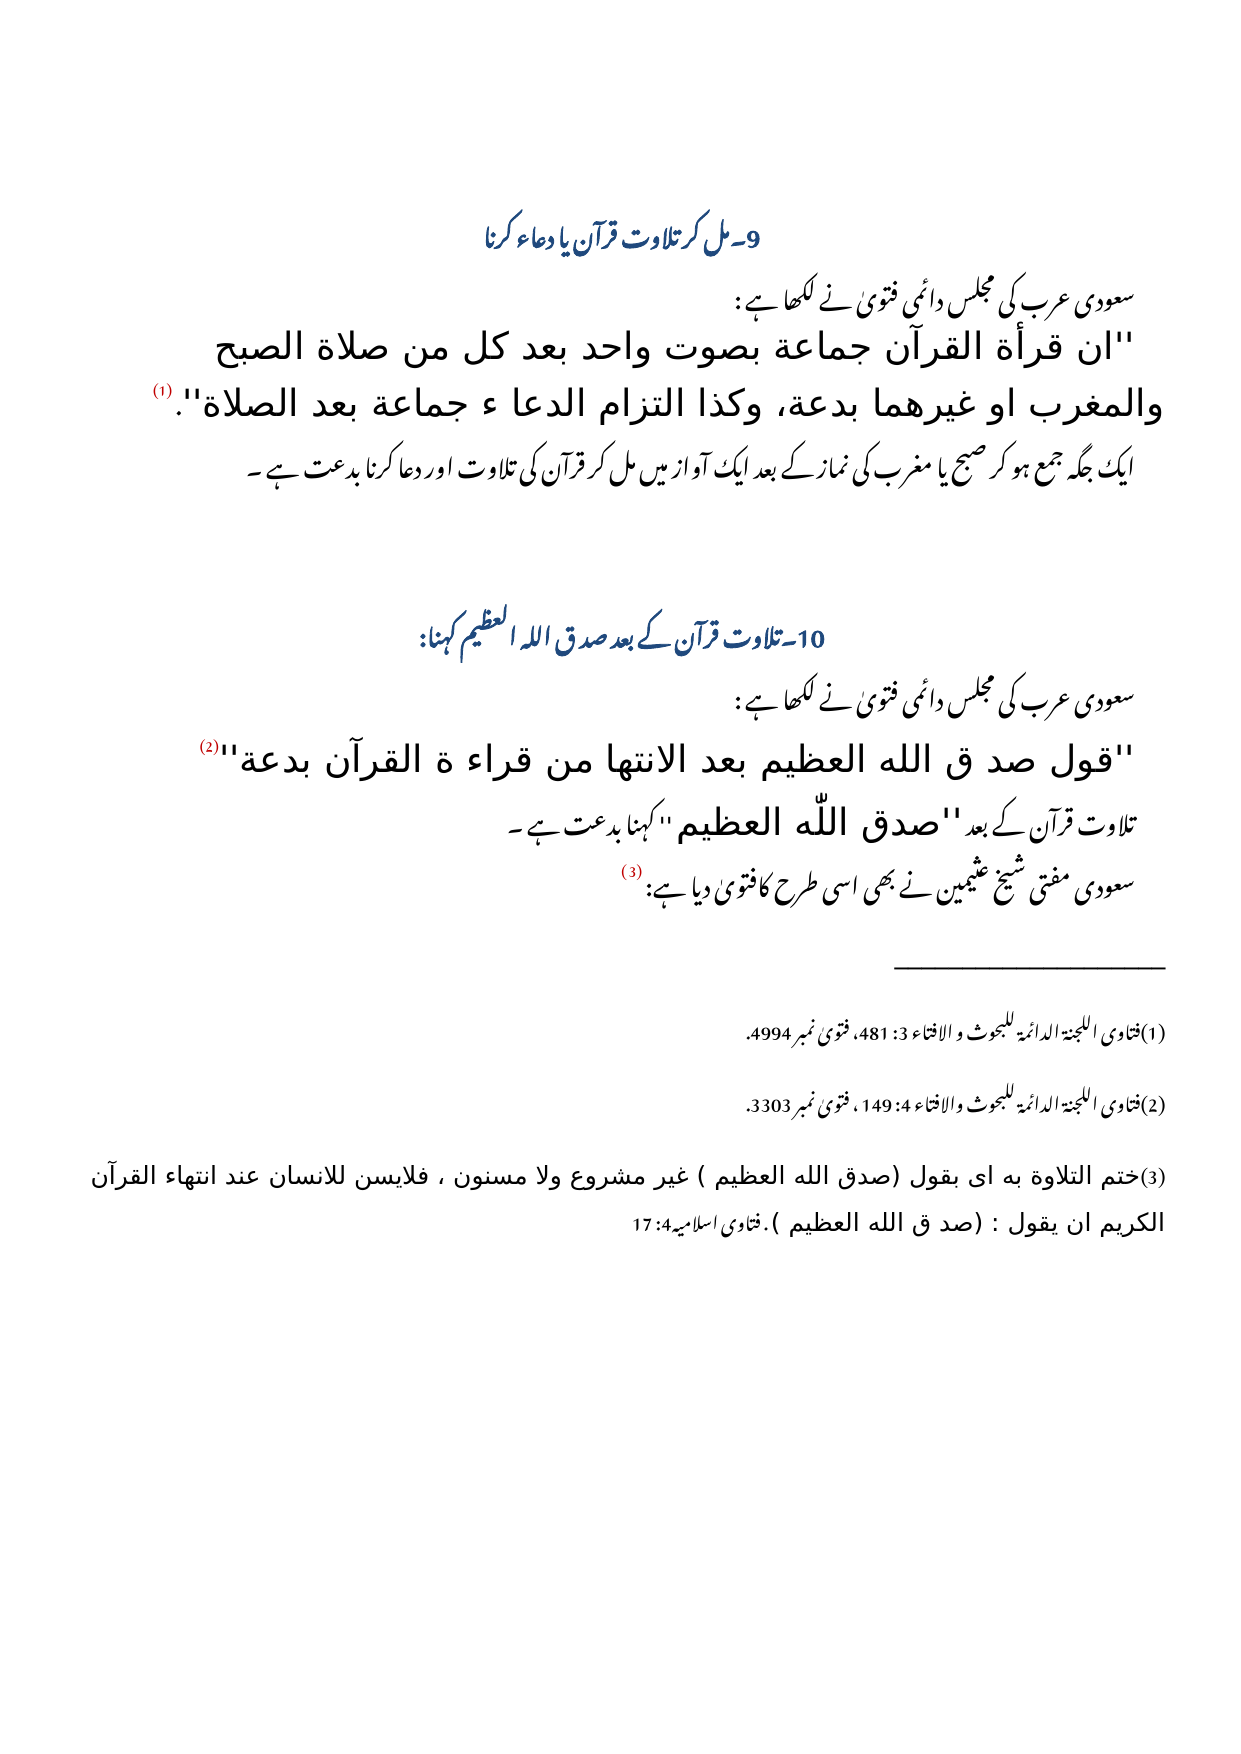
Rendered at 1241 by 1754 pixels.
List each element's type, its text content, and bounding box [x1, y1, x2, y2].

text ایک جگہ جمع ہو کر صبح یا مغرب کی نماز کے بعد ایک آواز میں مل کر قرآن کی تلاوت اور دعا کرنا بدعت ہے ۔ [75, 431, 1165, 494]
text سعودی عرب کی مجلس دائمی فتویٰ نے لکھا ہے : [75, 262, 1165, 325]
subtitle 9۔مل کر تلاوت قرآن یا دعاء کرنا [75, 200, 1165, 262]
text (1)فتاوی اللجنة الدائمة للبحوث و الافتاء 3: 481، فتویٰ نمبر 4994. [75, 1005, 1165, 1052]
text ____________________ [75, 912, 1165, 980]
text سعودی مفتی شیخ عثیمین نے بھی اسی طرح کافتویٰ دیا ہے: (3 ) [75, 850, 1165, 912]
text ''قول صد ق الله العظیم بعد الانتها من قراء ة القرآن بدعة''(2) [75, 725, 1165, 787]
text (3)ختم التلاوة به ای بقول (صدق الله العظیم ) غیر مشروع ولا مسنون ، فلایسن للانسان عند انتهاء القرآن الکریم ان یقول : (صد ق الله العظیم ) . فتاوی اسلامیہ4: 17 [75, 1149, 1165, 1243]
text ''ان قرأة القرآن جماعة بصوت واحد بعد کل من صلاة الصبح والمغرب او غیرهما بدعة، وکذا التزام الدعا ء جماعة بعد الصلاة''. (1) [75, 325, 1165, 431]
text سعودی عرب کی مجلس دائمی فتویٰ نے لکھا ہے : [75, 662, 1165, 725]
text (2)فتاوی اللجنة الدائمة للبحوث والافتاء 4: 149 ، فتویٰ نمبر 3303. [75, 1077, 1165, 1124]
subtitle 10۔تلاوت قرآن کے بعد صد ق اللہ العظیم کہنا: [75, 600, 1165, 662]
text تلاوت قرآن کے بعد ''صدق اللّٰه العظیم '' کہنا بدعت ہے ۔ [75, 787, 1165, 850]
